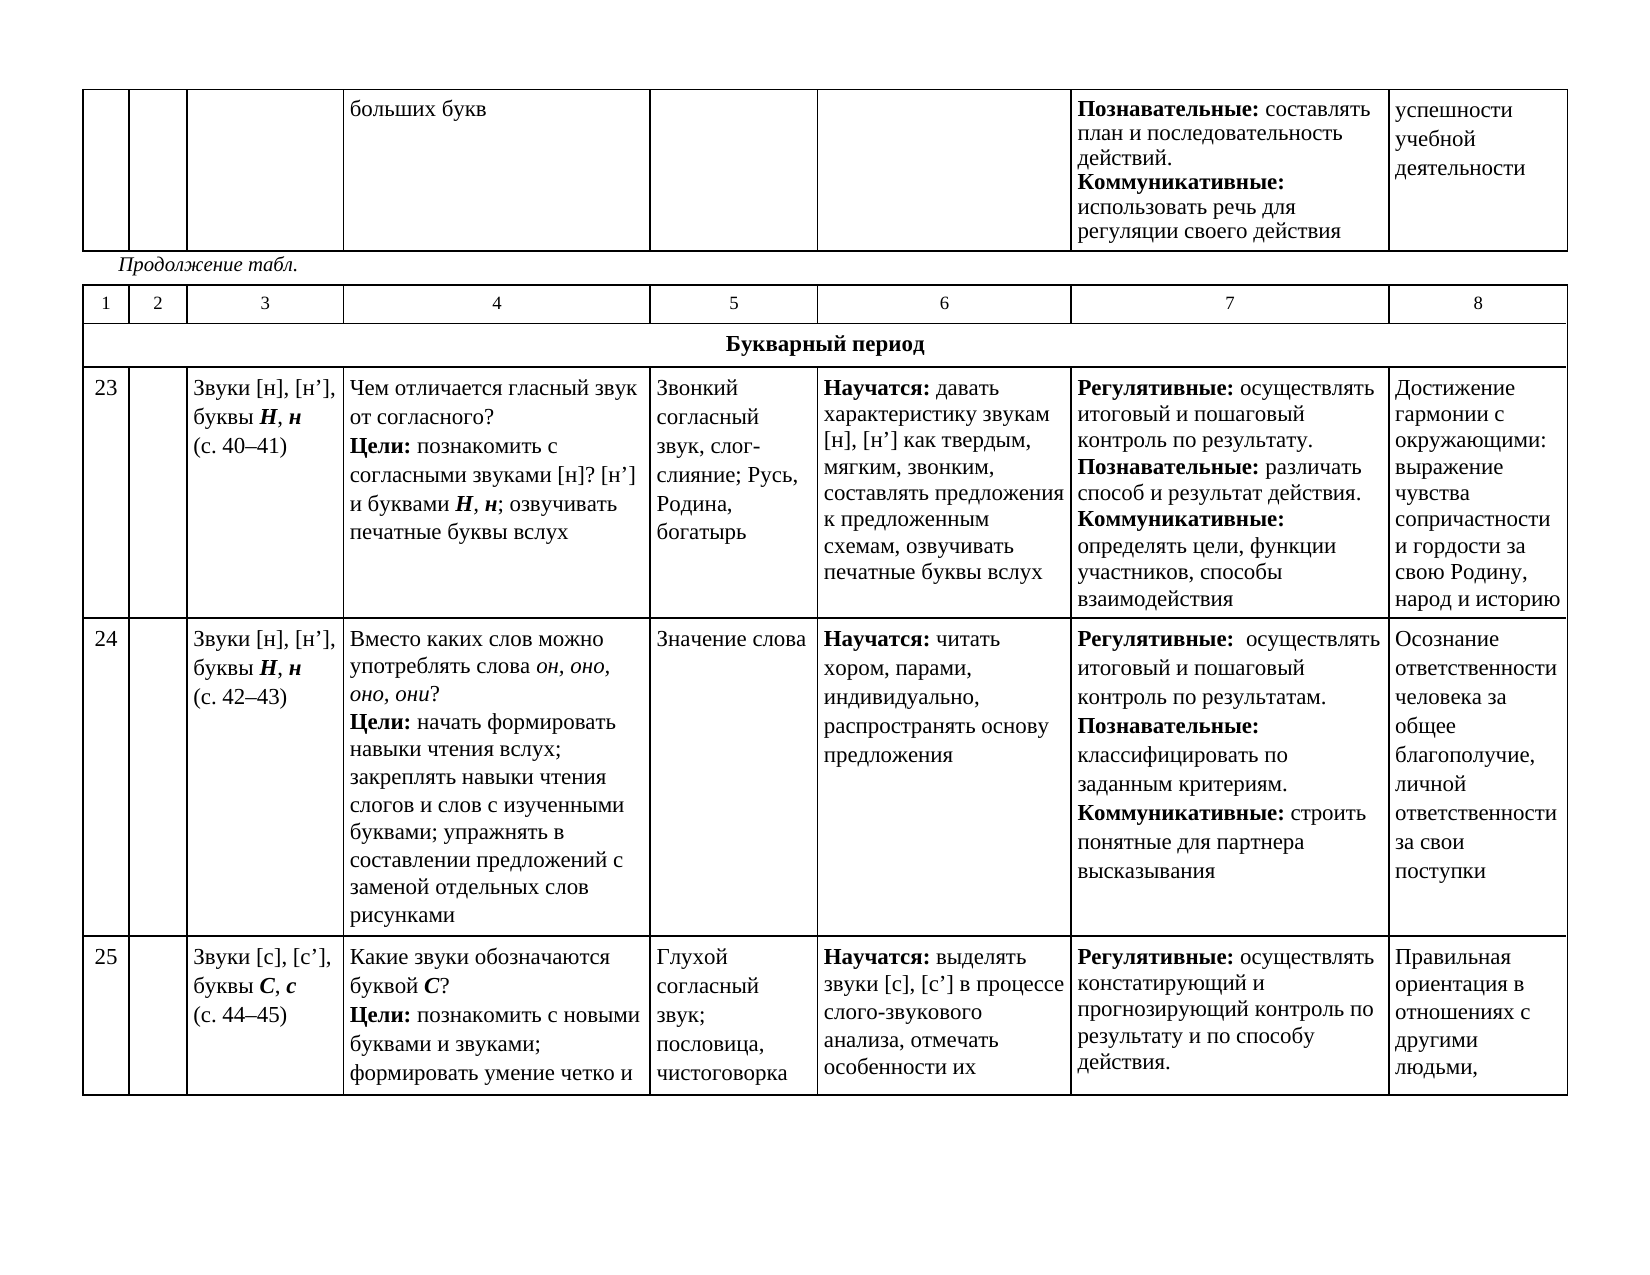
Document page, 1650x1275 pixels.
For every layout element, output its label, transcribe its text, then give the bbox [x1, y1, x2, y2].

table_cell Регулятивные: осуществлять итоговый и пошаговый контроль по результатам. Познавательные: классифицировать по заданным критериям. Коммуникативные: строить понятные для партнера высказывания [1072, 619, 1388, 935]
table_cell Чем отличается гласный звук от согласного? Цели: познакомить с согласными звуками [н]? [н’] и буквами Н, н; озвучивать печатные буквы вслух [344, 368, 649, 617]
table_cell Регулятивные: осуществлять итоговый и пошаговый контроль по результату. Познавательные: различать способ и результат действия. Коммуникативные: определять цели, функции участников, способы взаимодействия [1072, 368, 1388, 617]
table_header 8 [1390, 286, 1567, 323]
table_header 7 [1072, 286, 1388, 323]
table_cell 22 [84, 90, 128, 250]
table_cell 24 [84, 619, 128, 935]
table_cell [344, 937, 649, 1094]
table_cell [344, 90, 649, 250]
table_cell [818, 937, 1070, 1094]
table_header 2 [130, 286, 186, 323]
table_cell Научатся: читать хором, парами, индивидуально, распространять основу предложения [818, 619, 1070, 935]
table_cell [1390, 90, 1567, 250]
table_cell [1072, 937, 1388, 1094]
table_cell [1072, 90, 1388, 250]
table_header 3 [188, 286, 343, 323]
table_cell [818, 90, 1070, 250]
table_cell Звуки [н], [н’], буквы Н, н (с. 40–41) [188, 368, 343, 617]
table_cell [188, 937, 343, 1094]
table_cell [651, 937, 817, 1094]
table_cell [188, 90, 343, 250]
table_cell [130, 937, 186, 1094]
table_cell [130, 368, 186, 617]
table_cell Значение слова [651, 619, 817, 935]
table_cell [651, 90, 817, 250]
table_cell Звонкий согласный звук, слог-слияние; Русь, Родина, богатырь [651, 368, 817, 617]
table_cell 23 [84, 368, 128, 617]
table_cell Осознание ответственности человека за общее благополучие, личной ответственности за свои поступки [1390, 617, 1567, 935]
table_cell Звуки [н], [н’], буквы Н, н (с. 42–43) [188, 619, 343, 935]
table_header 4 [344, 286, 649, 323]
table_cell Вместо каких слов можно употреблять слова он, оно, оно, они? Цели: начать формировать навыки чтения вслух; закреплять навыки чтения слогов и слов с изученными буквами; упражнять в составлении предложений с заменой отдельных слов рисунками [344, 619, 649, 935]
table_cell Достижение гармонии с окружающими: выражение чувства сопричастности и гордости за свою Родину, народ и историю [1390, 366, 1567, 617]
table_cell [130, 90, 186, 250]
table_header 5 [651, 286, 817, 323]
table_cell Научатся: давать характеристику звукам [н], [н’] как твердым, мягким, звонким, составлять предложения к предложенным схемам, озвучивать печатные буквы вслух [818, 368, 1070, 617]
table_header 6 [818, 286, 1070, 323]
table_cell 25 [84, 937, 128, 1094]
table_header 1 [84, 286, 128, 323]
table_cell Букварный период [84, 323, 1567, 366]
text Продолжение табл. [118, 252, 1532, 276]
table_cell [1390, 935, 1567, 1094]
table_cell [130, 619, 186, 935]
